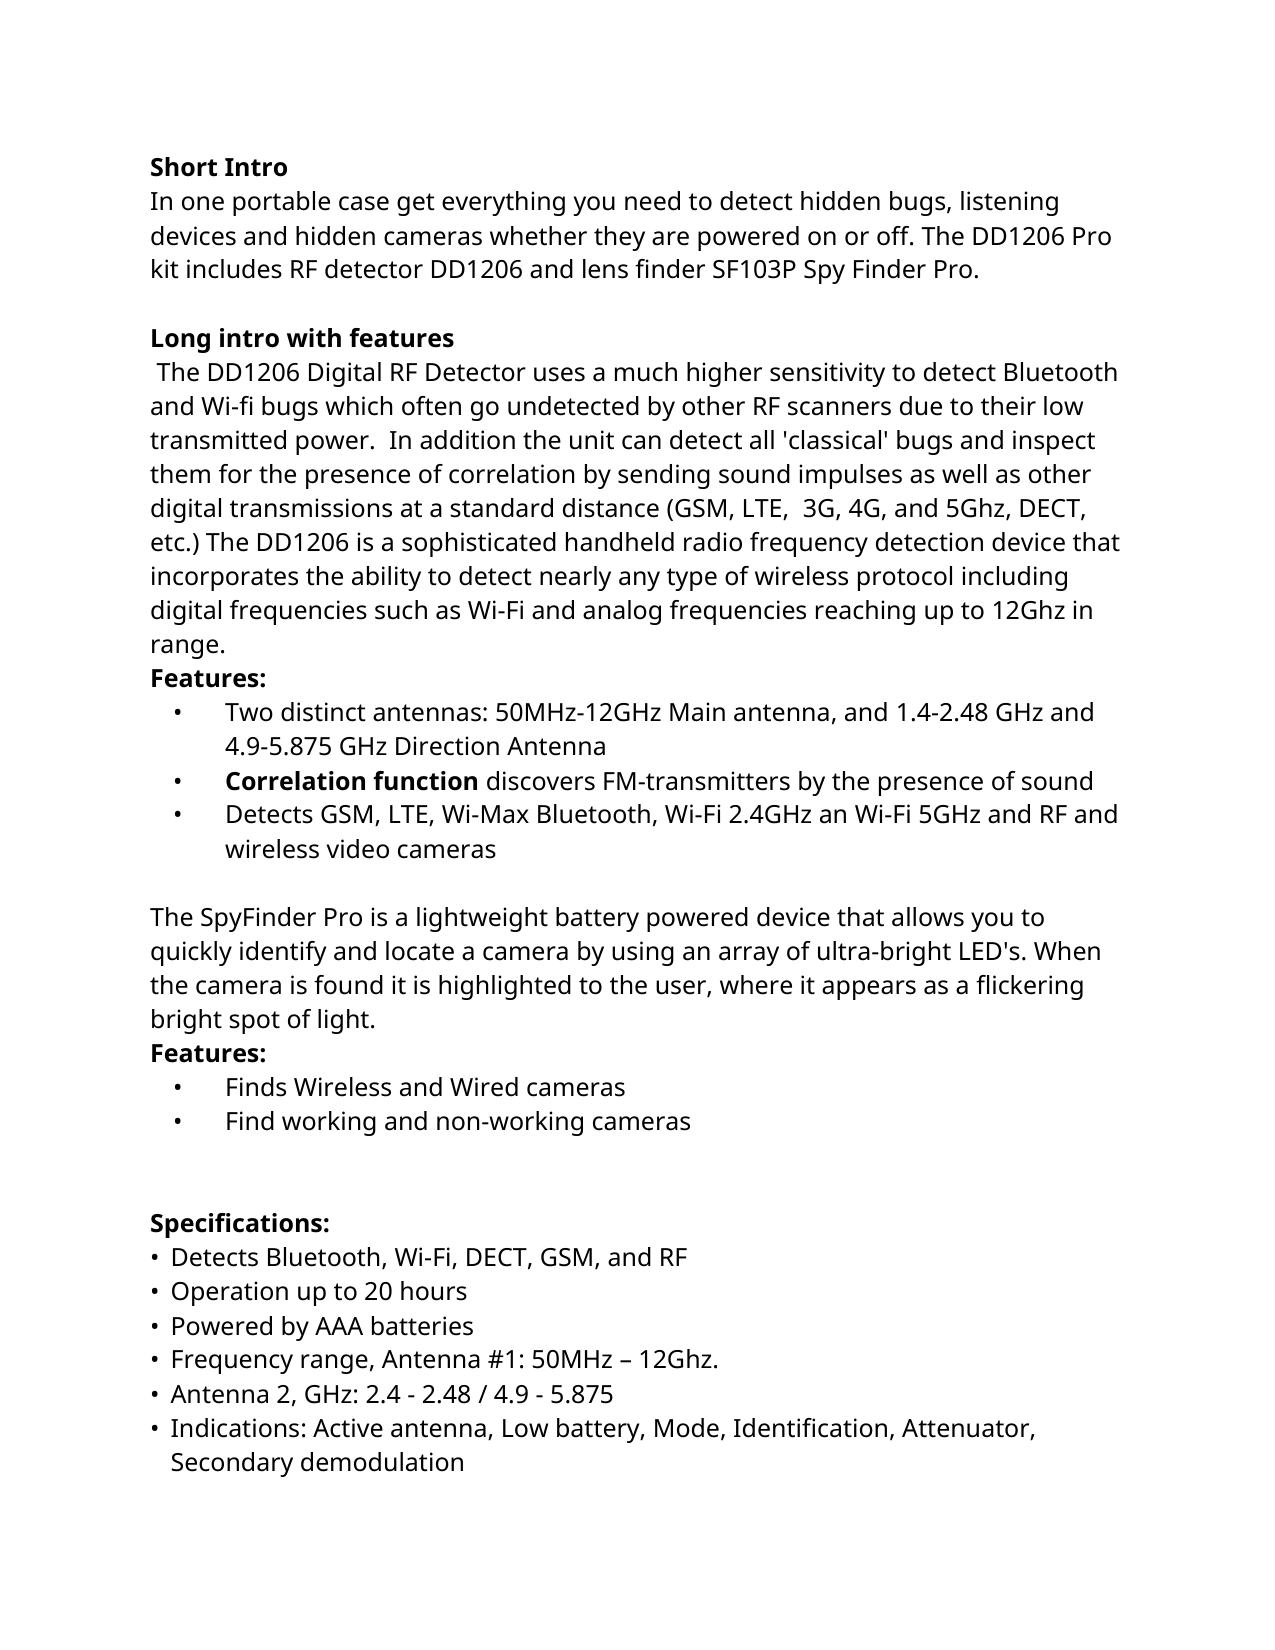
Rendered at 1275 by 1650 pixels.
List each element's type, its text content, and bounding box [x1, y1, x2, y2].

list Powered by AAA batteries [150, 1308, 1125, 1342]
list Indications: Active antenna, Low battery, Mode, Identification, Attenuator, Secondary demodulation [150, 1410, 1125, 1478]
list Detects GSM, LTE, Wi-Max Bluetooth, Wi-Fi 2.4GHz an Wi-Fi 5GHz and RF and wireless video cameras [173, 797, 1125, 865]
text Short Intro [150, 150, 1125, 184]
text The DD1206 Digital RF Detector uses a much higher sensitivity to detect Bluetooth and Wi-fi bugs which often go undetected by other RF scanners due to their low transmitted power. In addition the unit can detect all 'classical' bugs and inspect them for the presence of correlation by sending sound impulses as well as other digital transmissions at a standard distance (GSM, LTE, 3G, 4G, and 5Ghz, DECT, etc.) The DD1206 is a sophisticated handheld radio frequency detection device that incorporates the ability to detect nearly any type of wireless protocol including digital frequencies such as Wi-Fi and analog frequencies reaching up to 12Ghz in range. [150, 354, 1125, 661]
text The SpyFinder Pro is a lightweight battery powered device that allows you to quickly identify and locate a camera by using an array of ultra-bright LED's. When the camera is found it is highlighted to the user, where it appears as a flickering bright spot of light. [150, 899, 1125, 1036]
list Detects Bluetooth, Wi-Fi, DECT, GSM, and RF [150, 1240, 1125, 1274]
list Two distinct antennas: 50MHz-12GHz Main antenna, and 1.4-2.48 GHz and 4.9-5.875 GHz Direction Antenna [173, 695, 1125, 763]
text Specifications: [150, 1206, 1125, 1240]
text In one portable case get everything you need to detect hidden bugs, listening devices and hidden cameras whether they are powered on or off. The DD1206 Pro kit includes RF detector DD1206 and lens finder SF103P Spy Finder Pro. [150, 184, 1125, 286]
list Operation up to 20 hours [150, 1274, 1125, 1308]
list Antenna 2, GHz: 2.4 - 2.48 / 4.9 - 5.875 [150, 1376, 1125, 1410]
list Frequency range, Antenna #1: 50MHz – 12Ghz. [150, 1342, 1125, 1376]
text Features: [150, 1036, 1125, 1070]
text Long intro with features [150, 320, 1125, 354]
text Features: [150, 661, 1125, 695]
list Find working and non-working cameras [173, 1104, 1125, 1138]
list Correlation function discovers FM-transmitters by the presence of sound [173, 763, 1125, 797]
list Finds Wireless and Wired cameras [173, 1070, 1125, 1104]
